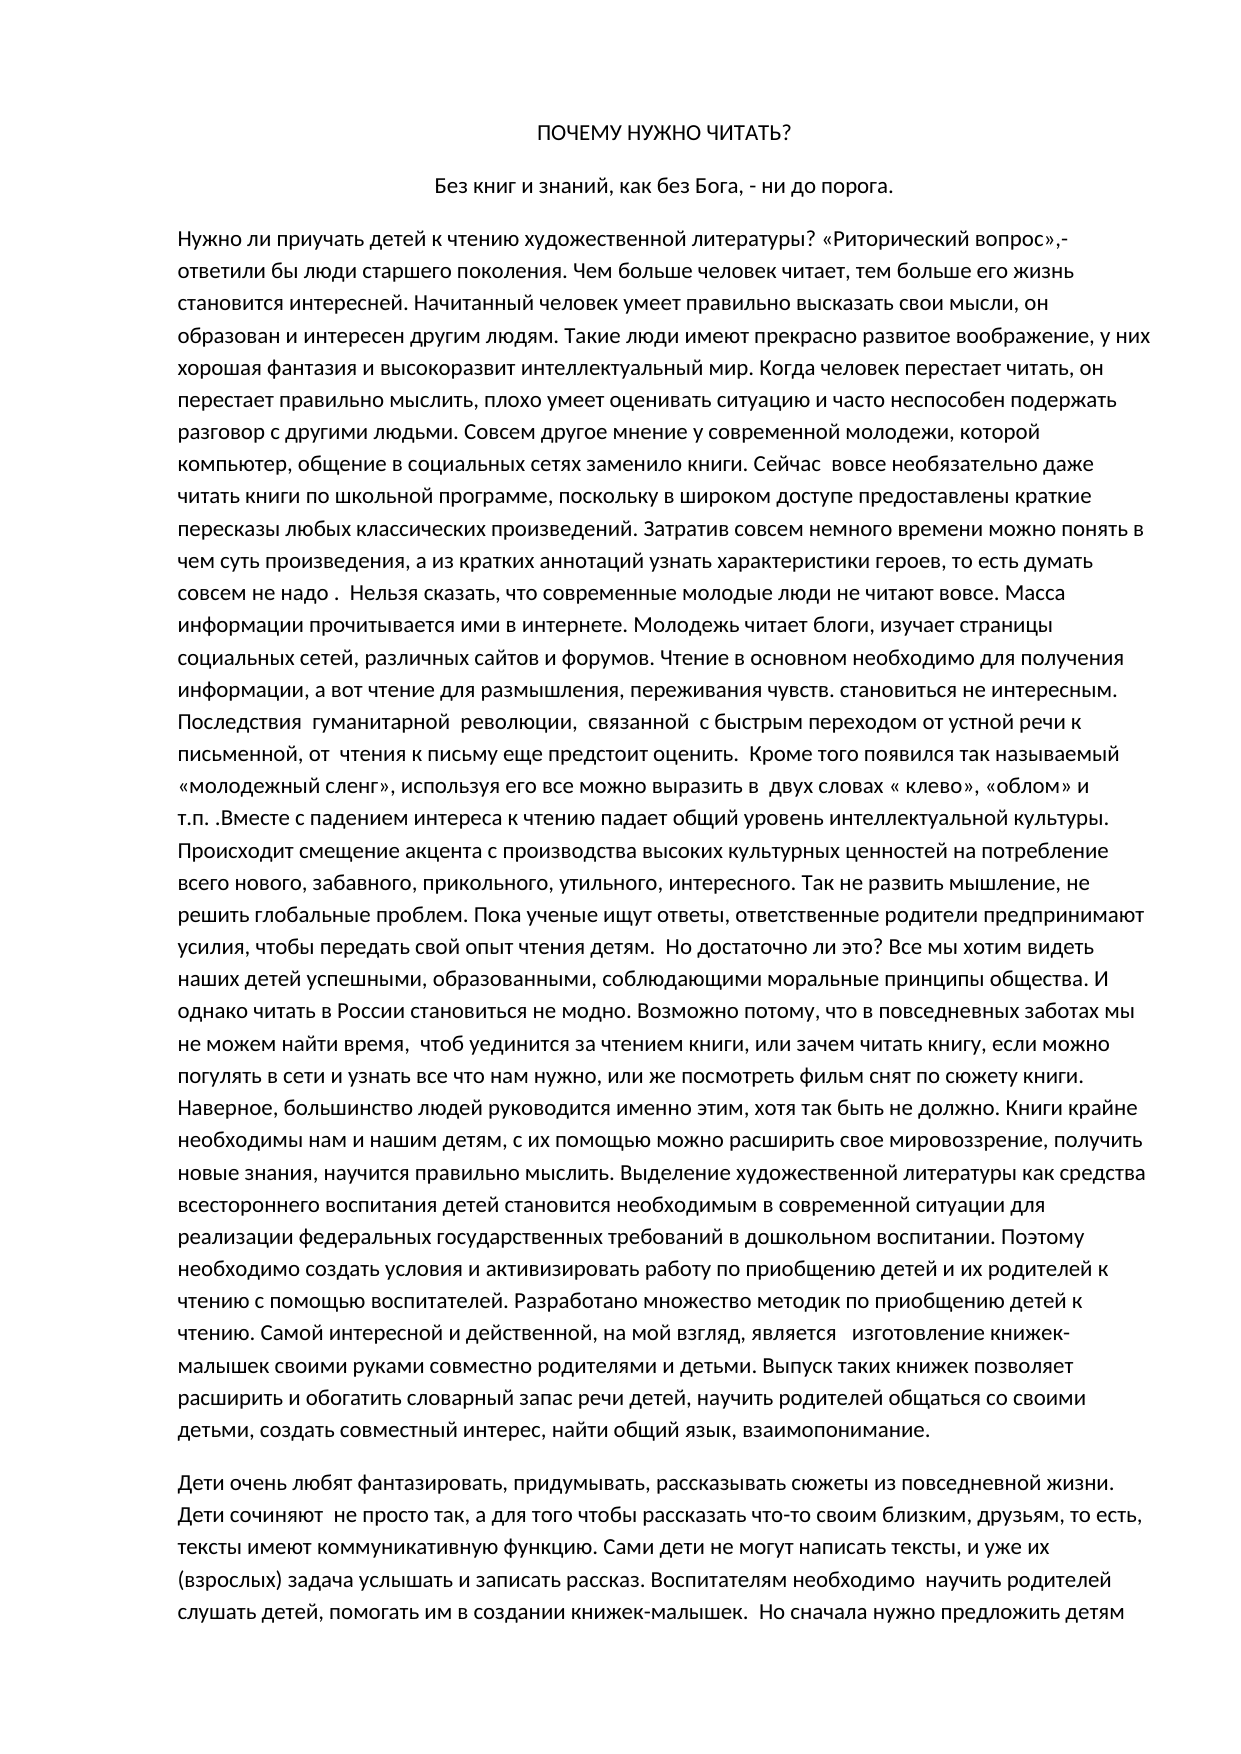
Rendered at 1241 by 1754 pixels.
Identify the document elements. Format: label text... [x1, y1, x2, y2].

text ПОЧЕМУ НУЖНО ЧИТАТЬ? [177, 118, 1152, 146]
text Без книг и знаний, как без Бога, - ни до порога. [177, 171, 1152, 199]
text Нужно ли приучать детей к чтению художественной литературы? «Риторический вопрос»,- ответили бы люди старшего поколения. Чем больше человек читает, тем больше его жизнь становится интересней. Начитанный человек умеет правильно высказать свои мысли, он образован и интересен другим людям. Такие люди имеют прекрасно развитое воображение, у них хорошая фантазия и высокоразвит интеллектуальный мир. Когда человек перестает читать, он перестает правильно мыслить, плохо умеет оценивать ситуацию и часто неспособен подержать разговор с другими людьми. Совсем другое мнение у современной молодежи, которой компьютер, общение в социальных сетях заменило книги. Сейчас вовсе необязательно даже читать книги по школьной программе, поскольку в широком доступе предоставлены краткие пересказы любых классических произведений. Затратив совсем немного времени можно понять в чем суть произведения, а из кратких аннотаций узнать характеристики героев, то есть думать совсем не надо . Нельзя сказать, что современные молодые люди не читают вовсе. Масса информации прочитывается ими в интернете. Молодежь читает блоги, изучает страницы социальных сетей, различных сайтов и форумов. Чтение в основном необходимо для получения информации, а вот чтение для размышления, переживания чувств. становиться не интересным. Последствия гуманитарной революции, связанной с быстрым переходом от устной речи к письменной, от чтения к письму еще предстоит оценить. Кроме того появился так называемый «молодежный сленг», используя его все можно выразить в двух словах « клево», «облом» и т.п. .Вместе с падением интереса к чтению падает общий уровень интеллектуальной культуры. Происходит смещение акцента с производства высоких культурных ценностей на потребление всего нового, забавного, прикольного, утильного, интересного. Так не развить мышление, не решить глобальные проблем. Пока ученые ищут ответы, ответственные родители предпринимают усилия, чтобы передать свой опыт чтения детям. Но достаточно ли это? Все мы хотим видеть наших детей успешными, образованными, соблюдающими моральные принципы общества. И однако читать в России становиться не модно. Возможно потому, что в повседневных заботах мы не можем найти время, чтоб уединится за чтением книги, или зачем читать книгу, если можно погулять в сети и узнать все что нам нужно, или же посмотреть фильм снят по сюжету книги. Наверное, большинство людей руководится именно этим, хотя так быть не должно. Книги крайне необходимы нам и нашим детям, с их помощью можно расширить свое мировоззрение, получить новые знания, научится правильно мыслить. Выделение художественной литературы как средства всестороннего воспитания детей становится необходимым в современной ситуации для реализации федеральных государственных требований в дошкольном воспитании. Поэтому необходимо создать условия и активизировать работу по приобщению детей и их родителей к чтению с помощью воспитателей. Разработано множество методик по приобщению детей к чтению. Самой интересной и действенной, на мой взгляд, является изготовление книжек-малышек своими руками совместно родителями и детьми. Выпуск таких книжек позволяет расширить и обогатить словарный запас речи детей, научить родителей общаться со своими детьми, создать совместный интерес, найти общий язык, взаимопонимание. [177, 224, 1152, 1443]
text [177, 1468, 1152, 1625]
